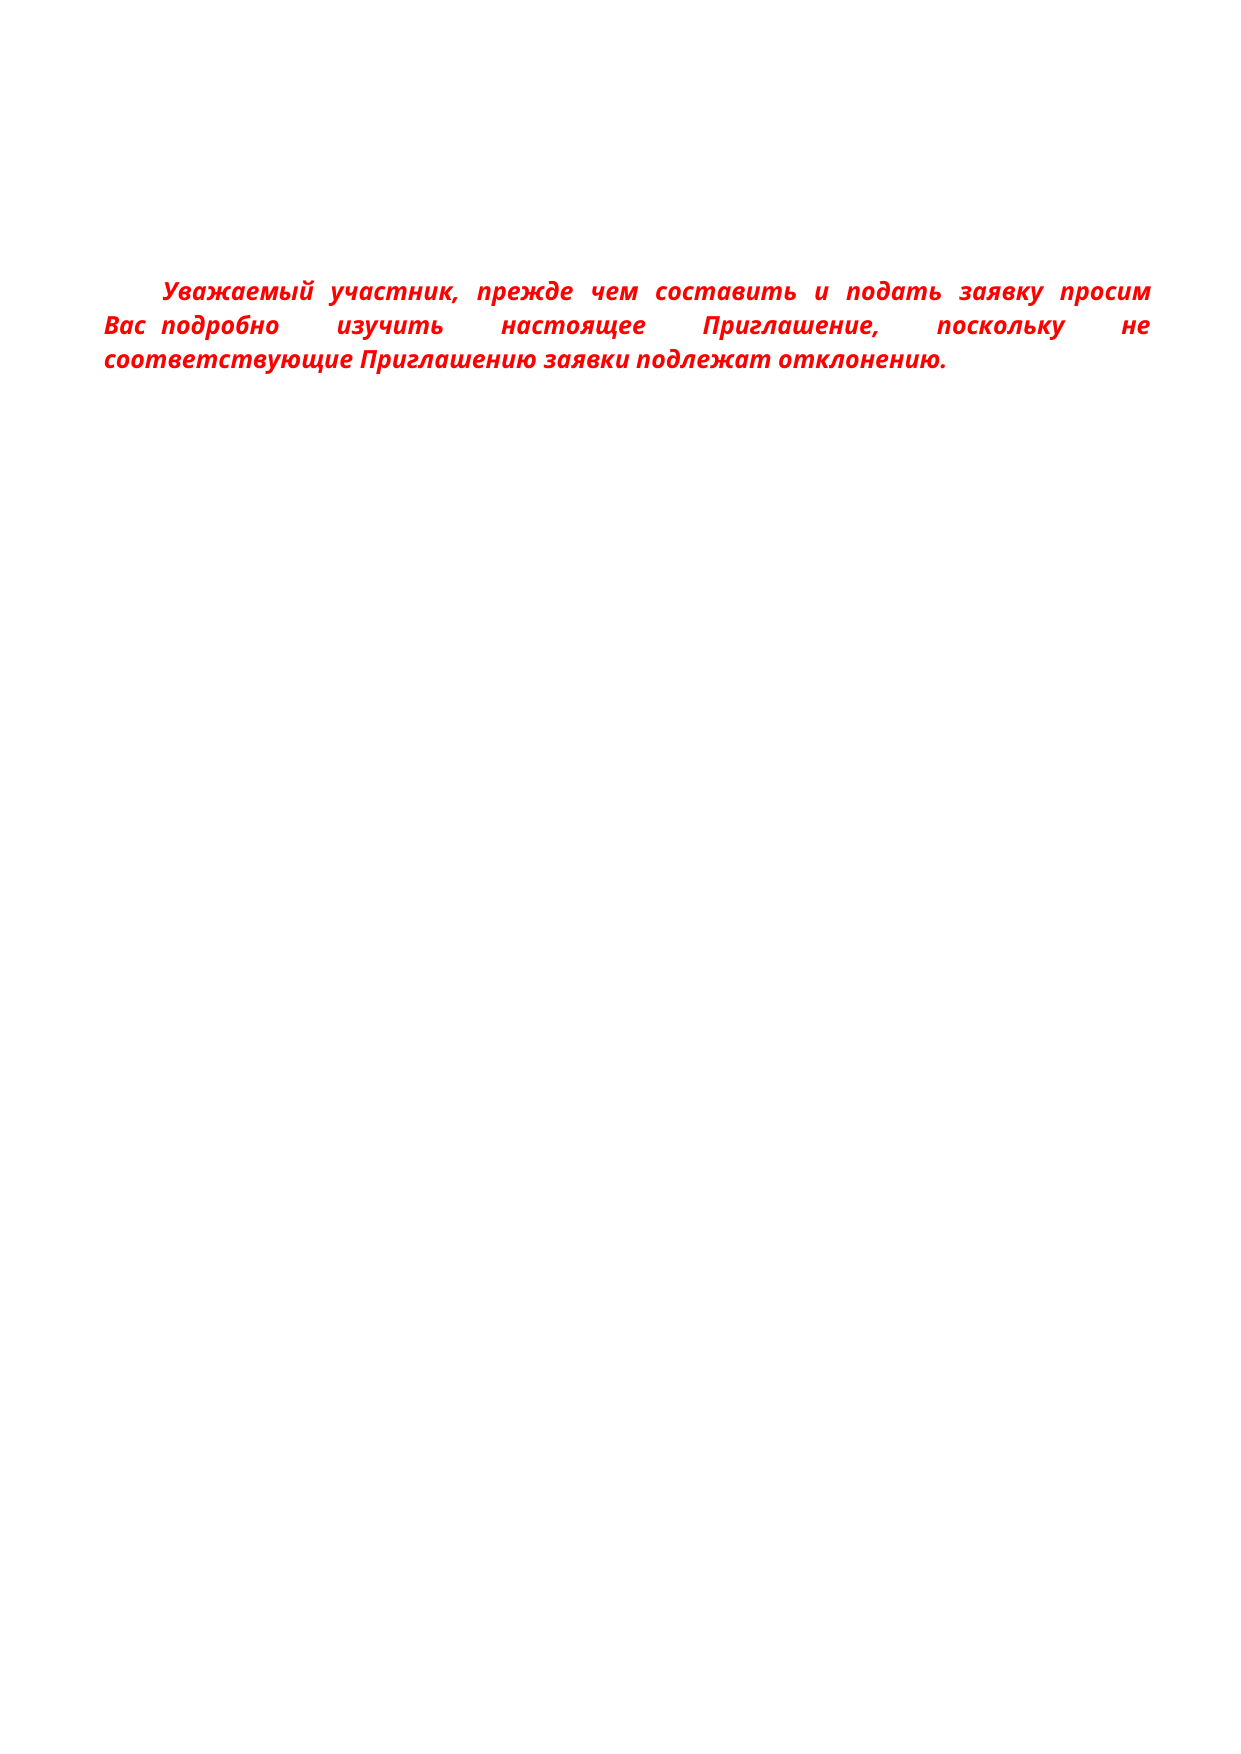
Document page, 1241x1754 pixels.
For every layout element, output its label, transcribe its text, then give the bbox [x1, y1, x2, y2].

text Уважаемый участник, прежде чем составить и подать заявку просим Вас подробно изучить настоящее Приглашение, поскольку не соответствующие Приглашению заявки подлежат отклонению. [103, 274, 1152, 376]
